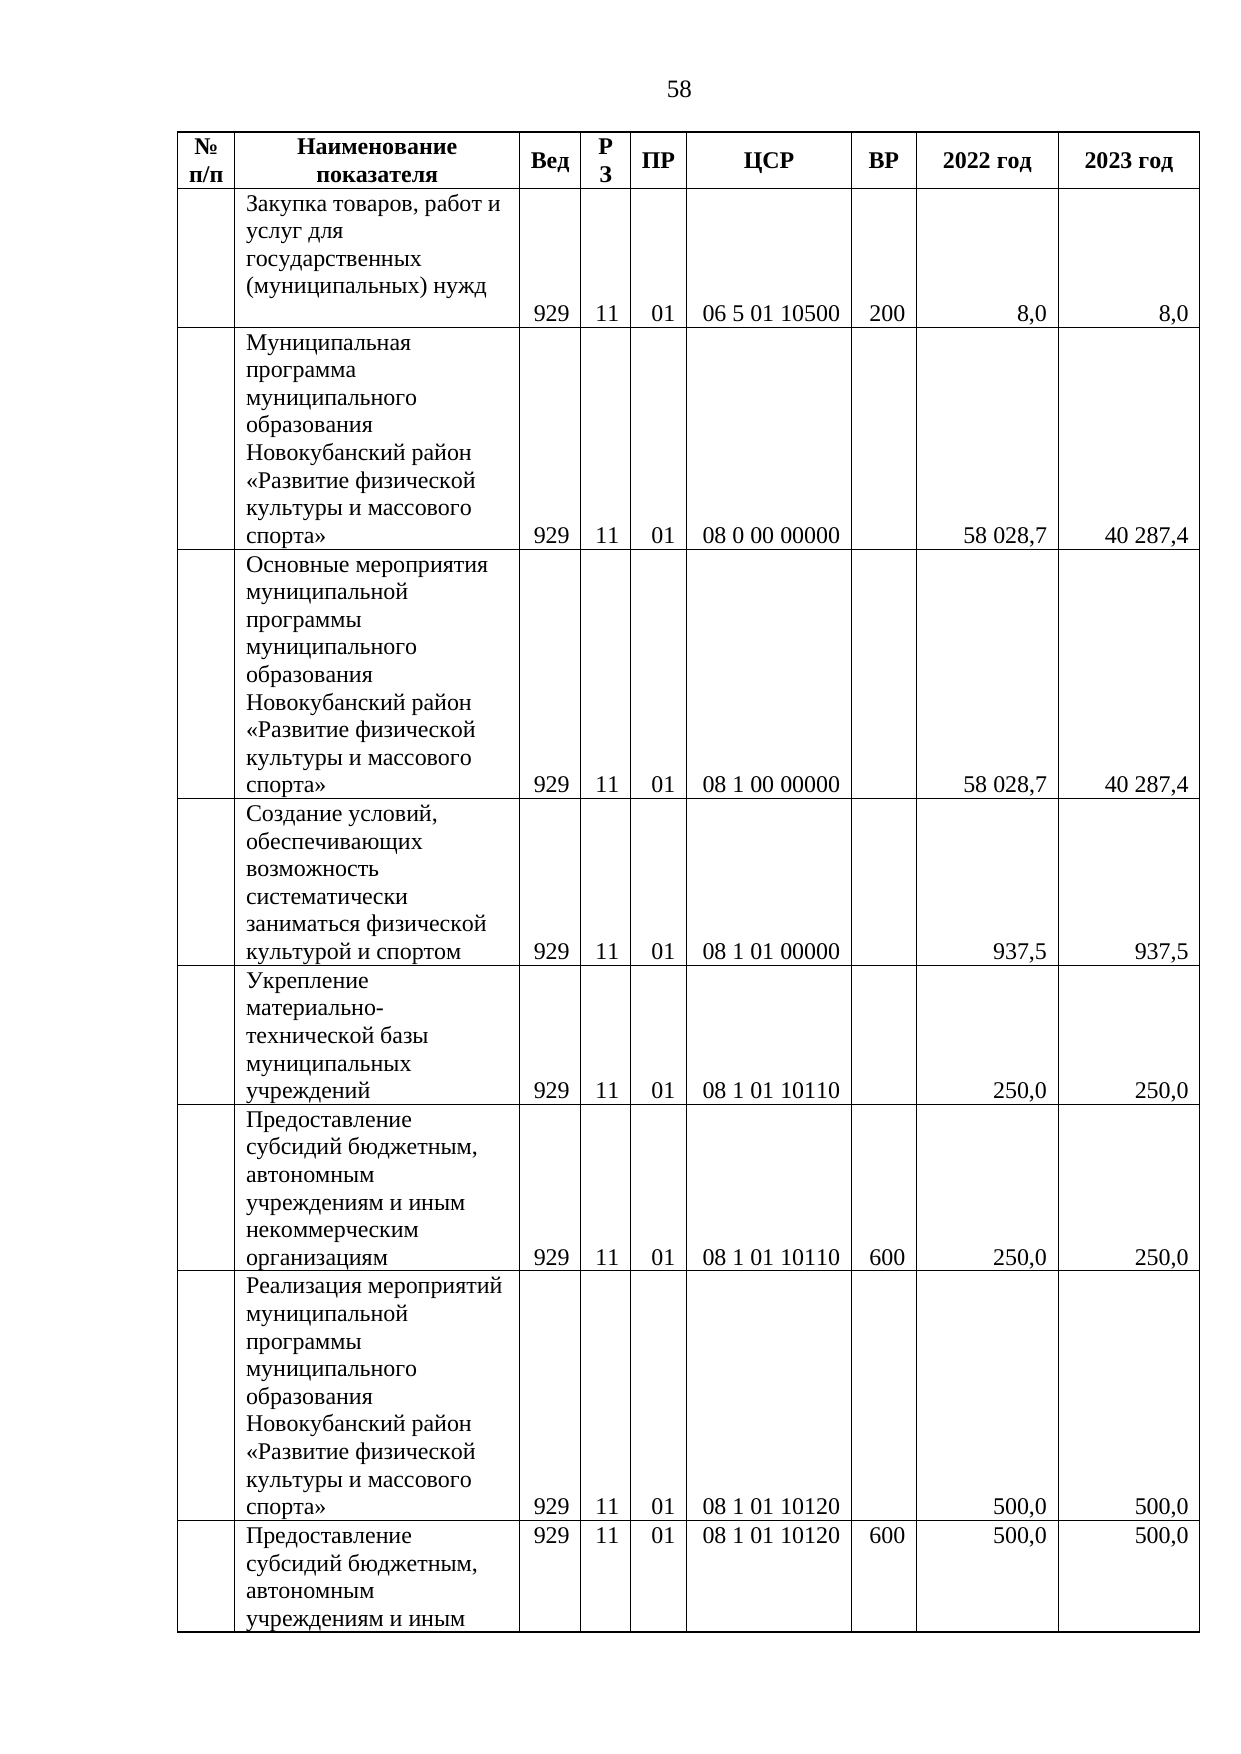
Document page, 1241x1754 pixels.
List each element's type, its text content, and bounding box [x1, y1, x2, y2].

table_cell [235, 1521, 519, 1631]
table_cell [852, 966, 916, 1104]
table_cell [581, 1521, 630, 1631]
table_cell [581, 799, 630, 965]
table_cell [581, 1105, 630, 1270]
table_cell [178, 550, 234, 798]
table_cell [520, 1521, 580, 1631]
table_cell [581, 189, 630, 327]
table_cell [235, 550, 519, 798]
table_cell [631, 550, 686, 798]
table_header 2022 год [917, 133, 1058, 188]
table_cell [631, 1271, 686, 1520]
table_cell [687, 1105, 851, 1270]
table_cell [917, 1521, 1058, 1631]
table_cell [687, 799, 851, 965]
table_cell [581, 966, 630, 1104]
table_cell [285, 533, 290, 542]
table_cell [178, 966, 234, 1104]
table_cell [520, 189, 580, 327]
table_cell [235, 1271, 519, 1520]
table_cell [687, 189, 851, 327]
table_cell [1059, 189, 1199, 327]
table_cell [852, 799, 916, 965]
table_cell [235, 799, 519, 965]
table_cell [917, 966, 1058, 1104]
table_header 2023 год [1059, 133, 1199, 188]
table_header Вед [520, 133, 580, 188]
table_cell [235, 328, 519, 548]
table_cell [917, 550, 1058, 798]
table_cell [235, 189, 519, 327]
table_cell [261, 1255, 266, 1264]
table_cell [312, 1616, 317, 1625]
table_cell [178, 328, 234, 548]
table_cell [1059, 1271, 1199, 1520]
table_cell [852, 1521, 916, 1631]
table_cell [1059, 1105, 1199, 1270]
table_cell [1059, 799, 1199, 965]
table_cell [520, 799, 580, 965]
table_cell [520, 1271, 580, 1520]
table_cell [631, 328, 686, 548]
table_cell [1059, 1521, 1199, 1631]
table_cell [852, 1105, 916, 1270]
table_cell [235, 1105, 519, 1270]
table_header ПР [631, 133, 686, 188]
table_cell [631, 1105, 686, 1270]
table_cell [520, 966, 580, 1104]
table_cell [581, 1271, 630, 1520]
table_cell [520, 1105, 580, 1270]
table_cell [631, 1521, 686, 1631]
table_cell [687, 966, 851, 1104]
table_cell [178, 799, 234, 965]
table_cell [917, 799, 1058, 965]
table_header ЦСР [687, 133, 851, 188]
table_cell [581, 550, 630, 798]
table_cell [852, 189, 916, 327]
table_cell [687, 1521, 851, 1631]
table_header ВР [852, 133, 916, 188]
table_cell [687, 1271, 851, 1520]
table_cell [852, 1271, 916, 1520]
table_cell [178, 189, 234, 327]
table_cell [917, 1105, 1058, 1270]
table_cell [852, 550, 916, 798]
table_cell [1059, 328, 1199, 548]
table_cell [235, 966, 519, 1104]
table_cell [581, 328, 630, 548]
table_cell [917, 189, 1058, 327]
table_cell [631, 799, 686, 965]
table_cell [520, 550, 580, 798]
table_header № п/п [178, 133, 234, 188]
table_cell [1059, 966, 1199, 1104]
table_header Наименование показателя [235, 133, 519, 188]
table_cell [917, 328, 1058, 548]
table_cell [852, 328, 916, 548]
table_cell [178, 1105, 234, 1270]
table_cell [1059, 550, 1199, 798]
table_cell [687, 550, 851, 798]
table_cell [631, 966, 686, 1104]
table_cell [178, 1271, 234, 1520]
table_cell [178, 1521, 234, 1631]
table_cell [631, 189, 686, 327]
table_header РЗ [581, 133, 630, 188]
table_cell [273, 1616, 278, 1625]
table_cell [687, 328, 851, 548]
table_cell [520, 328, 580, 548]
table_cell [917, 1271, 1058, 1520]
